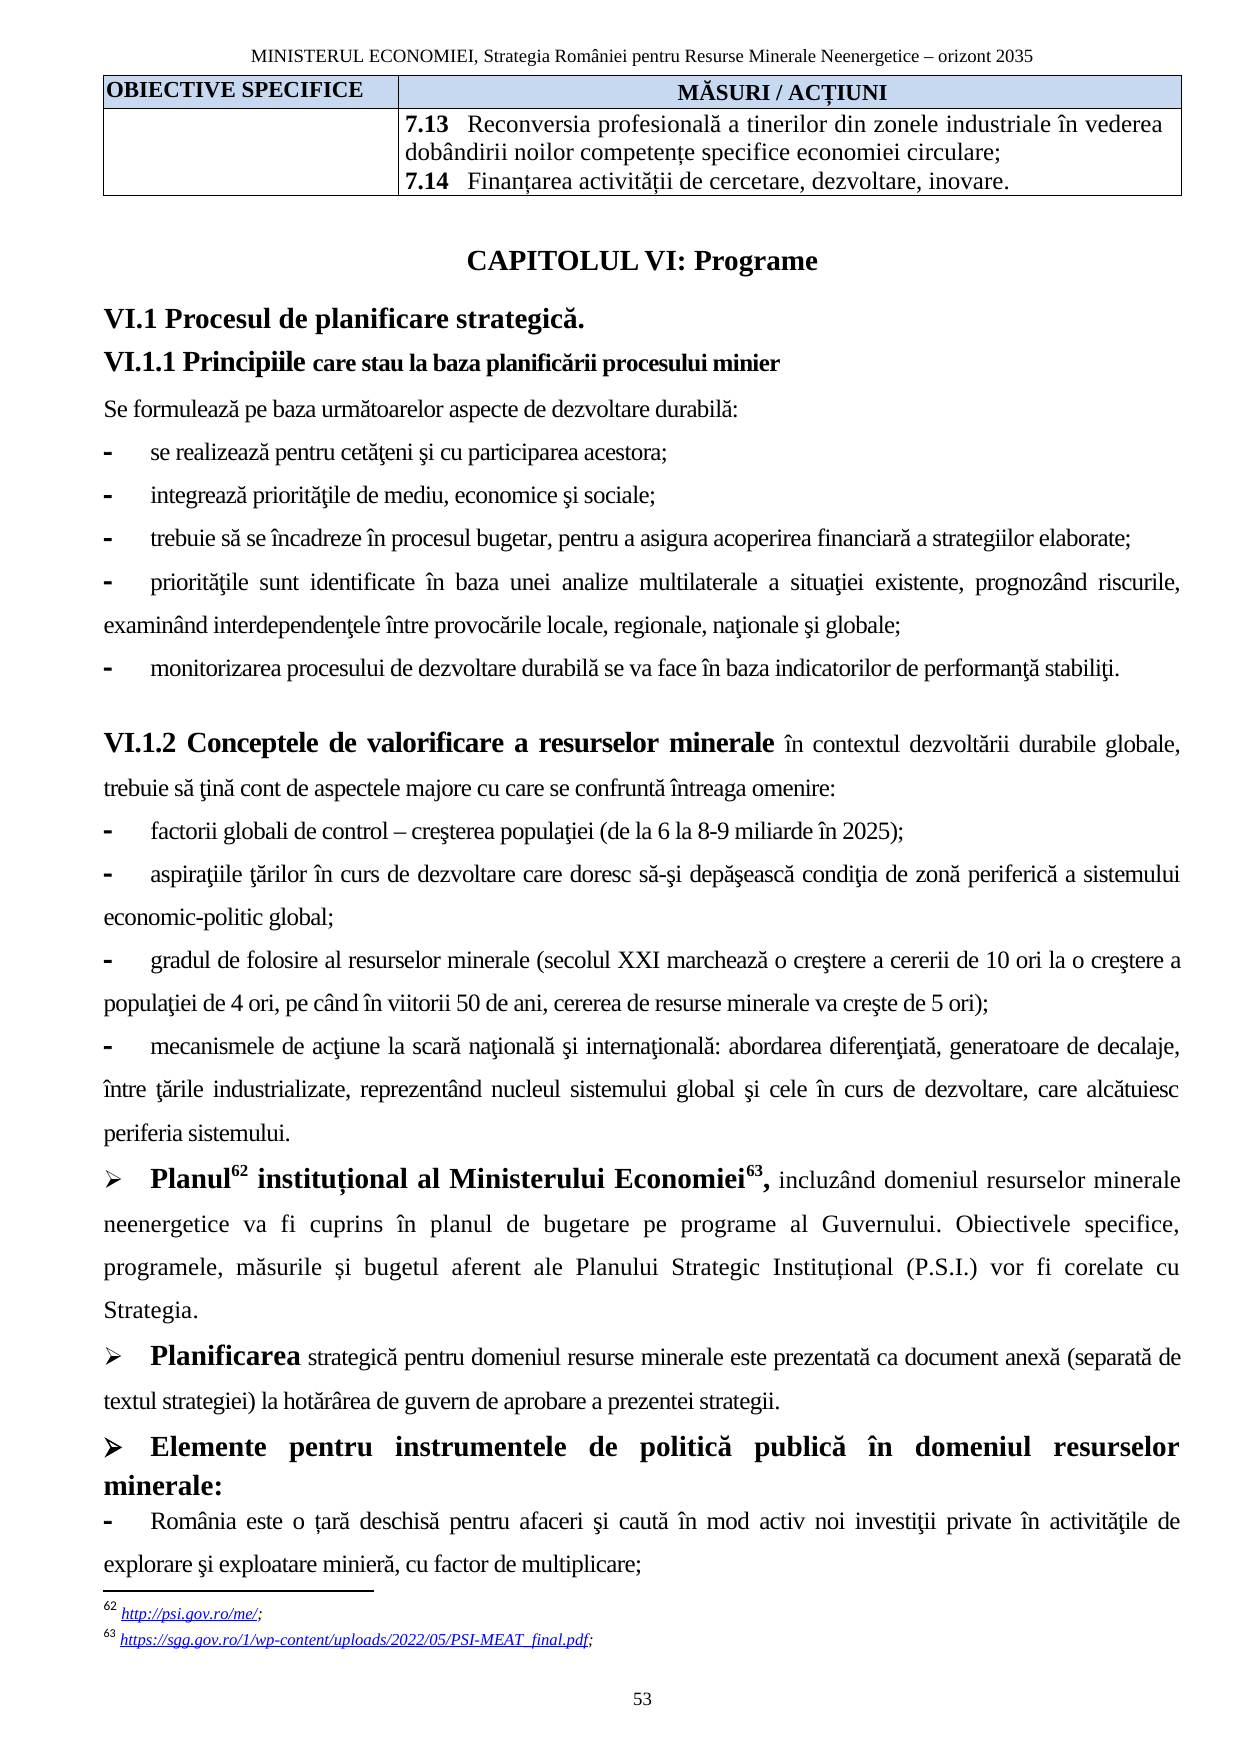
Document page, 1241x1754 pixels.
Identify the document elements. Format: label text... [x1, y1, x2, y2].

text VI.1.2 Conceptele de valorificare a resurselor minerale în contextul dezvoltării durabile globale, trebuie să ţină cont de aspectele majore cu care se confruntă întreaga omenire: [103, 725, 1181, 801]
list Planificarea strategică pentru domeniul resurse minerale este prezentată ca document anexă (separată de textul strategiei) la hotărârea de guvern de aprobare a prezentei strategii. [103, 1338, 1181, 1415]
list România este o țară deschisă pentru afaceri şi caută în mod activ noi investiţii private în activităţile de explorare şi exploatare minieră, cu factor de multiplicare; [103, 1506, 1181, 1578]
table_header OBIECTIVE SPECIFICE [104, 76, 398, 108]
list integrează priorităţile de mediu, economice şi sociale; [103, 480, 1181, 509]
list gradul de folosire al resurselor minerale (secolul XXI marchează o creştere a cererii de 10 ori la o creştere a populaţiei de 4 ori, pe când în viitorii 50 de ani, cererea de resurse minerale va creşte de 5 ori); [103, 945, 1181, 1017]
subtitle CAPITOLUL VI: Programe [103, 243, 1181, 276]
list trebuie să se încadreze în procesul bugetar, pentru a asigura acoperirea financiară a strategiilor elaborate; [103, 523, 1181, 552]
list Elemente pentru instrumentele de politică publică în domeniul resurselor minerale: [103, 1429, 1181, 1501]
list monitorizarea procesului de dezvoltare durabilă se va face în baza indicatorilor de performanţă stabiliţi. [103, 653, 1181, 682]
text Se formulează pe baza următoarelor aspecte de dezvoltare durabilă: [103, 394, 1181, 423]
list se realizează pentru cetăţeni şi cu participarea acestora; [103, 437, 1181, 466]
list Planul instituțional al Ministerului Economiei, incluzând domeniul resurselor minerale neenergetice va fi cuprins în planul de bugetare pe programe al Guvernului. Obiectivele specifice, programele, măsurile și bugetul aferent ale Planului Strategic Instituțional (P.S.I.) vor fi corelate cu Strategia. [103, 1161, 1181, 1324]
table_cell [399, 109, 1181, 195]
list mecanismele de acţiune la scară naţională şi internaţională: abordarea diferenţiată, generatoare de decalaje, între ţările industrializate, reprezentând nucleul sistemului global şi cele în curs de dezvoltare, care alcătuiesc periferia sistemului. [103, 1031, 1181, 1146]
list aspiraţiile ţărilor în curs de dezvoltare care doresc să-şi depăşească condiţia de zonă periferică a sistemului economic-politic global; [103, 859, 1181, 931]
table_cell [104, 109, 398, 195]
subtitle VI.1 Procesul de planificare strategică. [103, 301, 1181, 335]
text VI.1.1 Principiile care stau la baza planificării procesului minier [103, 344, 1181, 377]
list factorii globali de control – creşterea populaţiei (de la 6 la 8-9 miliarde în 2025); [103, 816, 1181, 844]
list priorităţile sunt identificate în baza unei analize multilaterale a situaţiei existente, prognozând riscurile, examinând interdependenţele între provocările locale, regionale, naţionale şi globale; [103, 567, 1181, 638]
table_header MĂSURI / ACȚIUNI [399, 76, 1181, 108]
